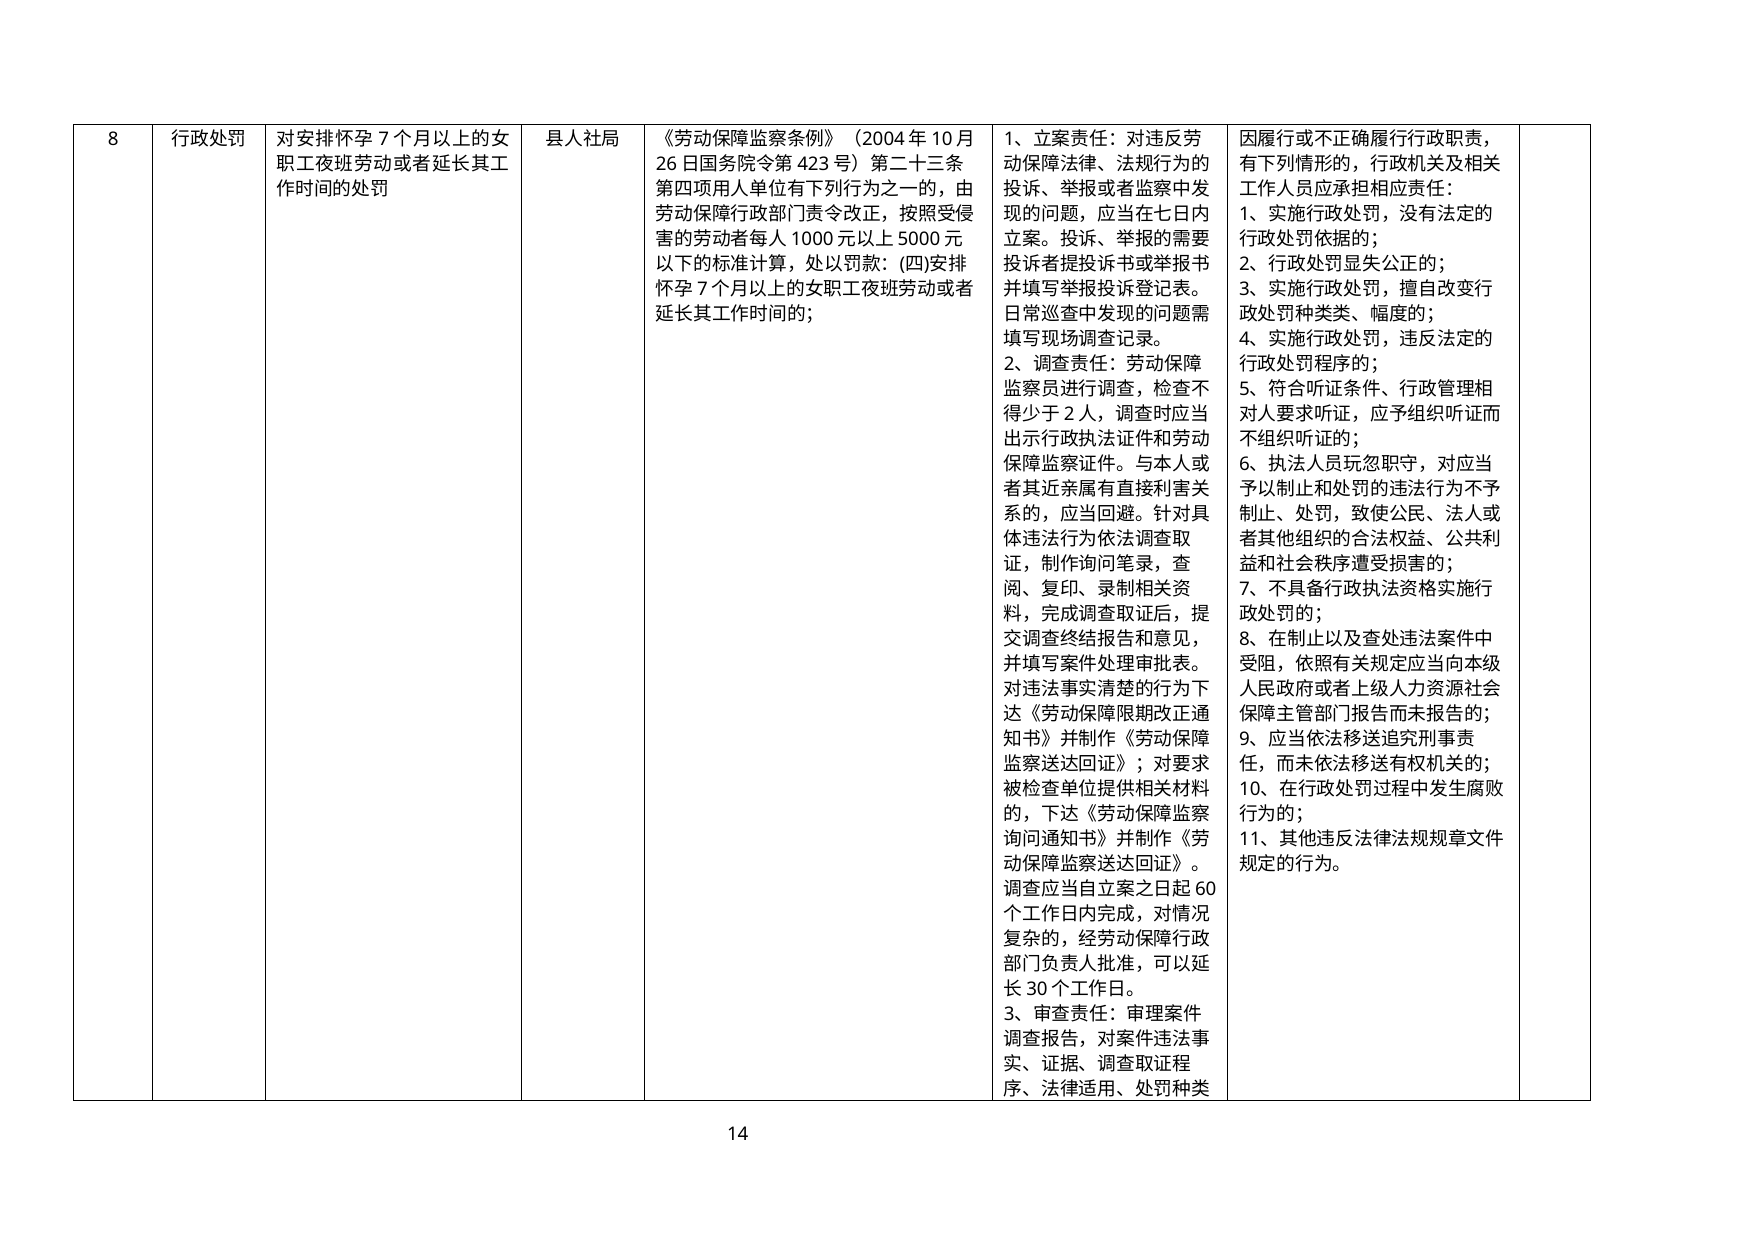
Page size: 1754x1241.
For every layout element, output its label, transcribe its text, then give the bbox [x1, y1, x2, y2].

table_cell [645, 125, 992, 1100]
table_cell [1228, 125, 1519, 1100]
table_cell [266, 125, 521, 1100]
table_cell 行政处罚 [153, 125, 265, 1100]
table_cell [1520, 125, 1590, 1100]
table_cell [993, 125, 1227, 1100]
table_cell 8 [74, 125, 152, 1100]
table_cell 县人社局 [522, 125, 644, 1100]
